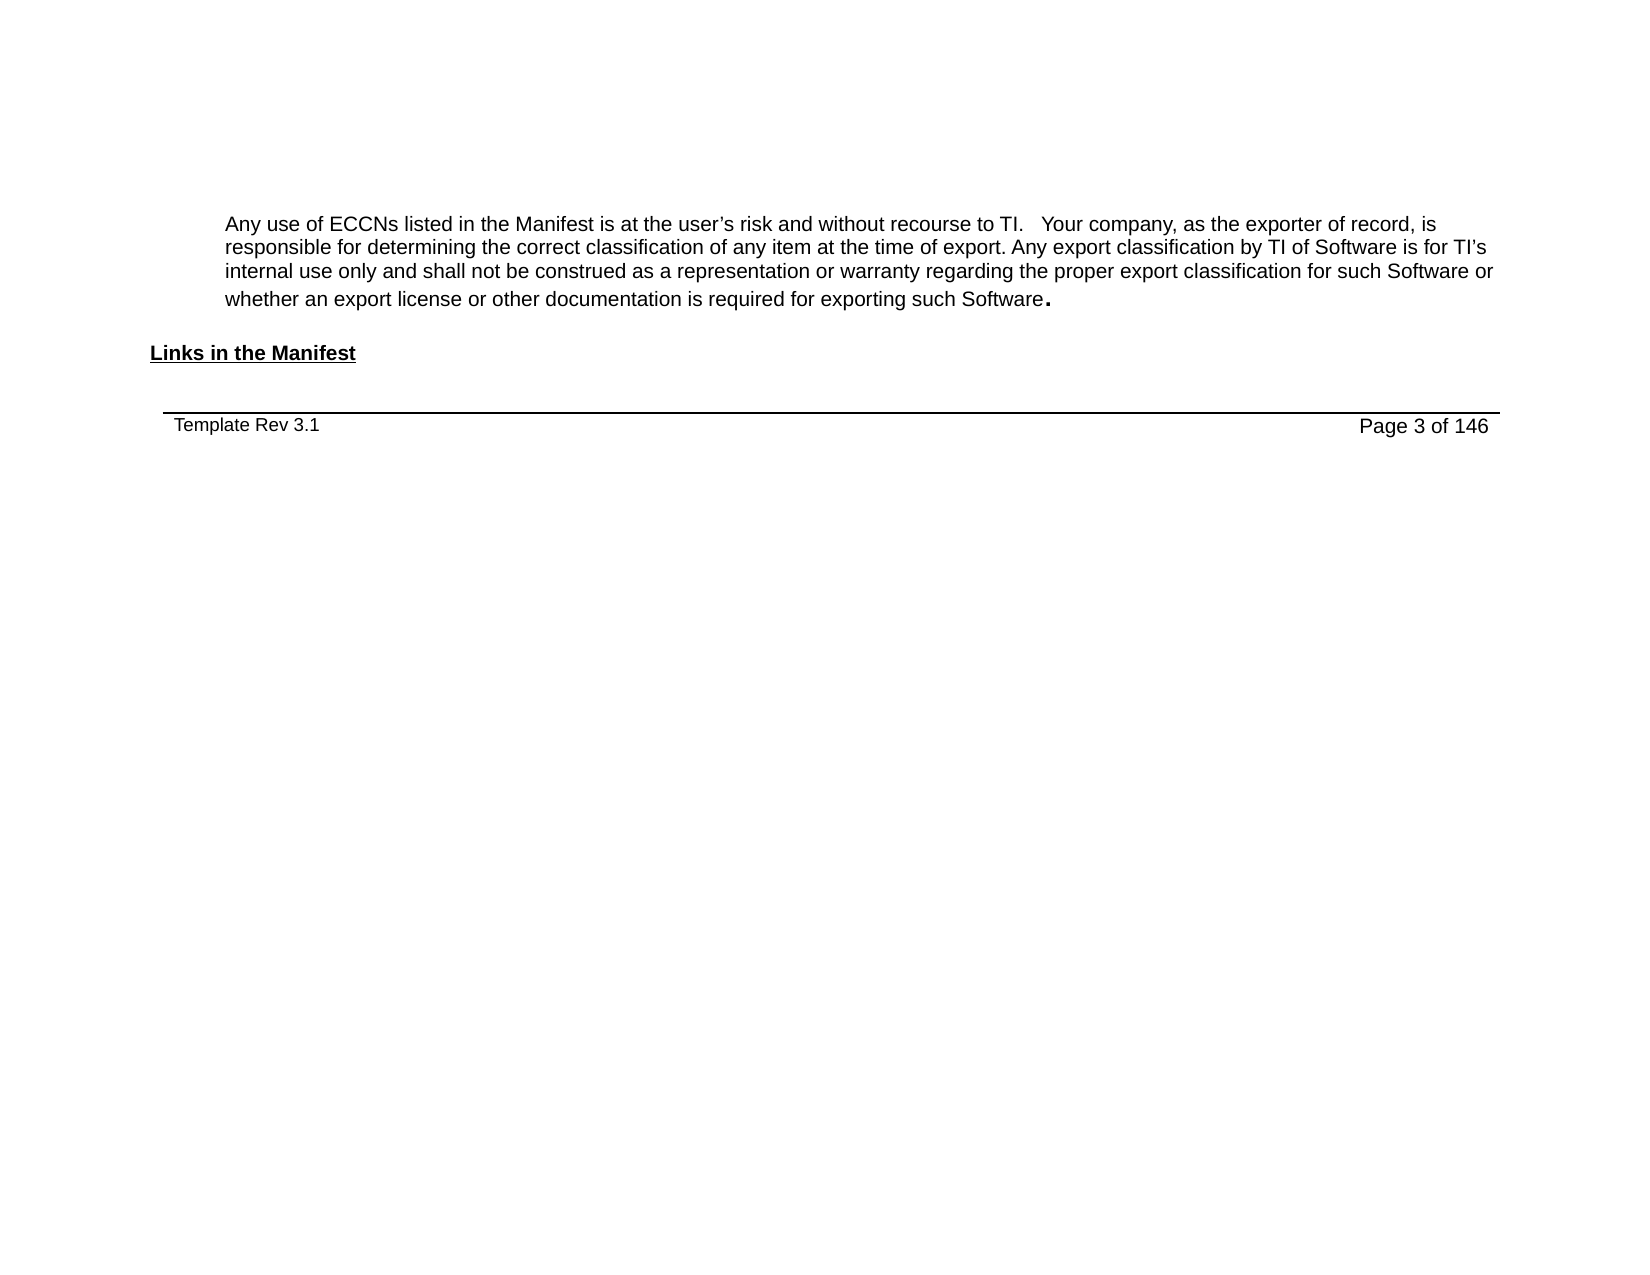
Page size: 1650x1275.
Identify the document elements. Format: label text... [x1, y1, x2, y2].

text Any use of ECCNs listed in the Manifest is at the user’s risk and without recourse to TI. Your company, as the exporter of record, is responsible for determining the correct classification of any item at the time of export. Any export classification by TI of Software is for TI’s internal use only and shall not be construed as a representation or warranty regarding the proper export classification for such Software or whether an export license or other documentation is required for exporting such Software. [225, 211, 1500, 312]
text Links in the Manifest [150, 341, 1500, 365]
